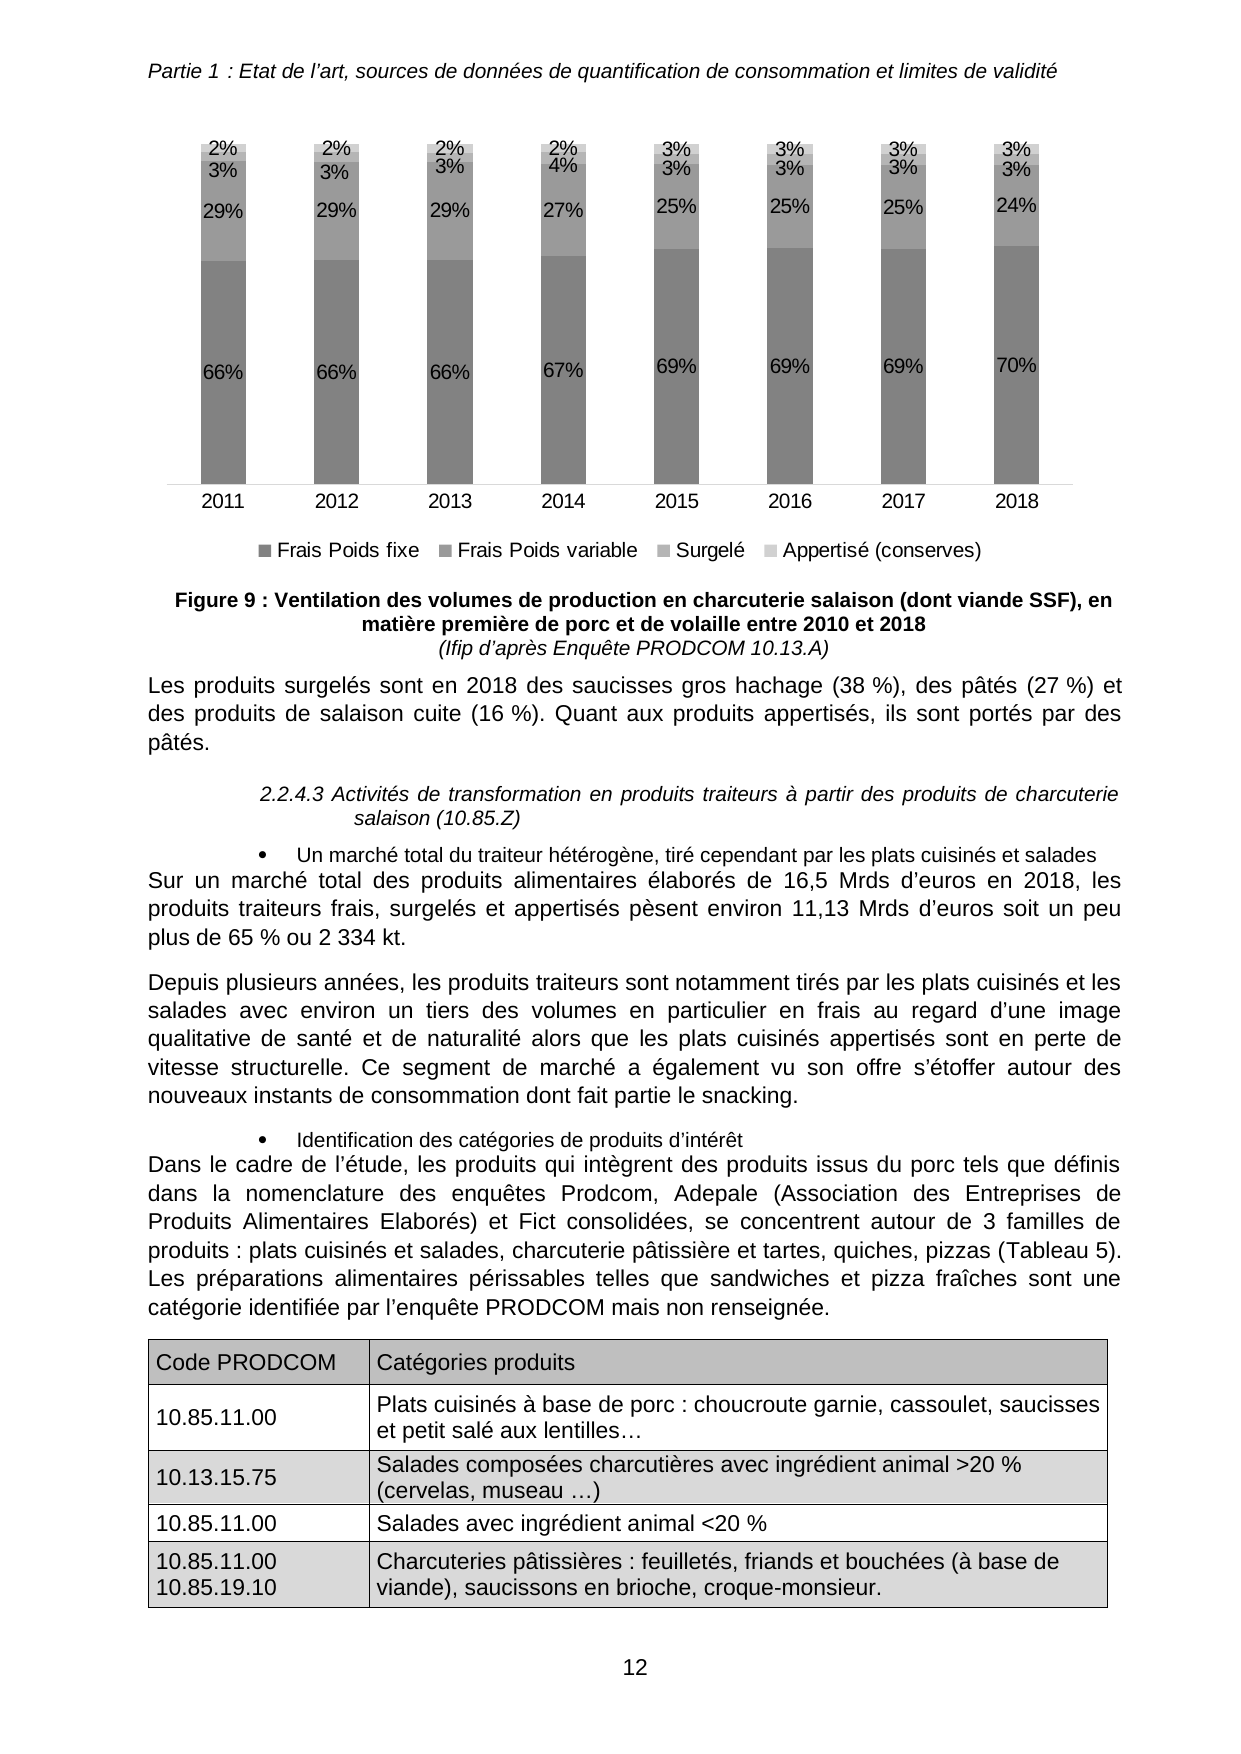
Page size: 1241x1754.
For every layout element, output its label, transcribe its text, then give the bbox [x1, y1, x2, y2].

text Depuis plusieurs années, les produits traiteurs sont notamment tirés par les plats cuisinés et les salades avec environ un tiers des volumes en particulier en frais au regard d’une image qualitative de santé et de naturalité alors que les plats cuisinés appertisés sont en perte de vitesse structurelle. Ce segment de marché a également vu son offre s’étoffer autour des nouveaux instants de consommation dont fait partie le snacking. [148, 968, 1122, 1109]
text Les produits surgelés sont en 2018 des saucisses gros hachage (38 %), des pâtés (27 %) et des produits de salaison cuite (16 %). Quant aux produits appertisés, ils sont portés par des pâtés. [148, 672, 1122, 755]
table_cell 10.85.11.00 [149, 1385, 369, 1450]
table_cell Charcuteries pâtissières : feuilletés, friands et bouchées (à base de viande), saucissons en brioche, croque-monsieur. [370, 1542, 1107, 1607]
list Identification des catégories de produits d’intérêt [259, 1127, 1122, 1151]
text Sur un marché total des produits alimentaires élaborés de 16,5 Mrds d’euros en 2018, les produits traiteurs frais, surgelés et appertisés pèsent environ 11,13 Mrds d’euros soit un peu plus de 65 % ou 2 334 kt. [148, 867, 1122, 950]
text Dans le cadre de l’étude, les produits qui intègrent des produits issus du porc tels que définis dans la nomenclature des enquêtes Prodcom, Adepale (Association des Entreprises de Produits Alimentaires Elaborés) et Fict consolidées, se concentrent autour de 3 familles de produits : plats cuisinés et salades, charcuterie pâtissière et tartes, quiches, pizzas (Tableau 5). Les préparations alimentaires périssables telles que sandwiches et pizza fraîches sont une catégorie identifiée par l’enquête PRODCOM mais non renseignée. [148, 1151, 1122, 1320]
subtitle 2.2.4.3 Activités de transformation en produits traiteurs à partir des produits de charcuterie salaison (10.85.Z) [260, 782, 1122, 830]
table_cell 10.13.15.75 [149, 1451, 369, 1503]
list Un marché total du traiteur hétérogène, tiré cependant par les plats cuisinés et salades [259, 842, 1122, 867]
table_cell 10.85.11.00 [149, 1505, 369, 1541]
text Figure 9 : Ventilation des volumes de production en charcuterie salaison (dont viande SSF), en matière première de porc et de volaille entre 2010 et 2018 [148, 587, 1140, 635]
table_cell 10.85.11.00 10.85.19.10 [149, 1542, 369, 1607]
table_header Code PRODCOM [149, 1340, 369, 1384]
table_cell Salades avec ingrédient animal <20 % [370, 1505, 1107, 1541]
text (Ifip d’après Enquête PRODCOM 10.13.A) [130, 635, 1140, 659]
table_header Catégories produits [370, 1340, 1107, 1384]
table_cell Plats cuisinés à base de porc : choucroute garnie, cassoulet, saucisses et petit salé aux lentilles… [370, 1385, 1107, 1450]
table_cell Salades composées charcutières avec ingrédient animal >20 % (cervelas, museau …) [370, 1451, 1107, 1503]
